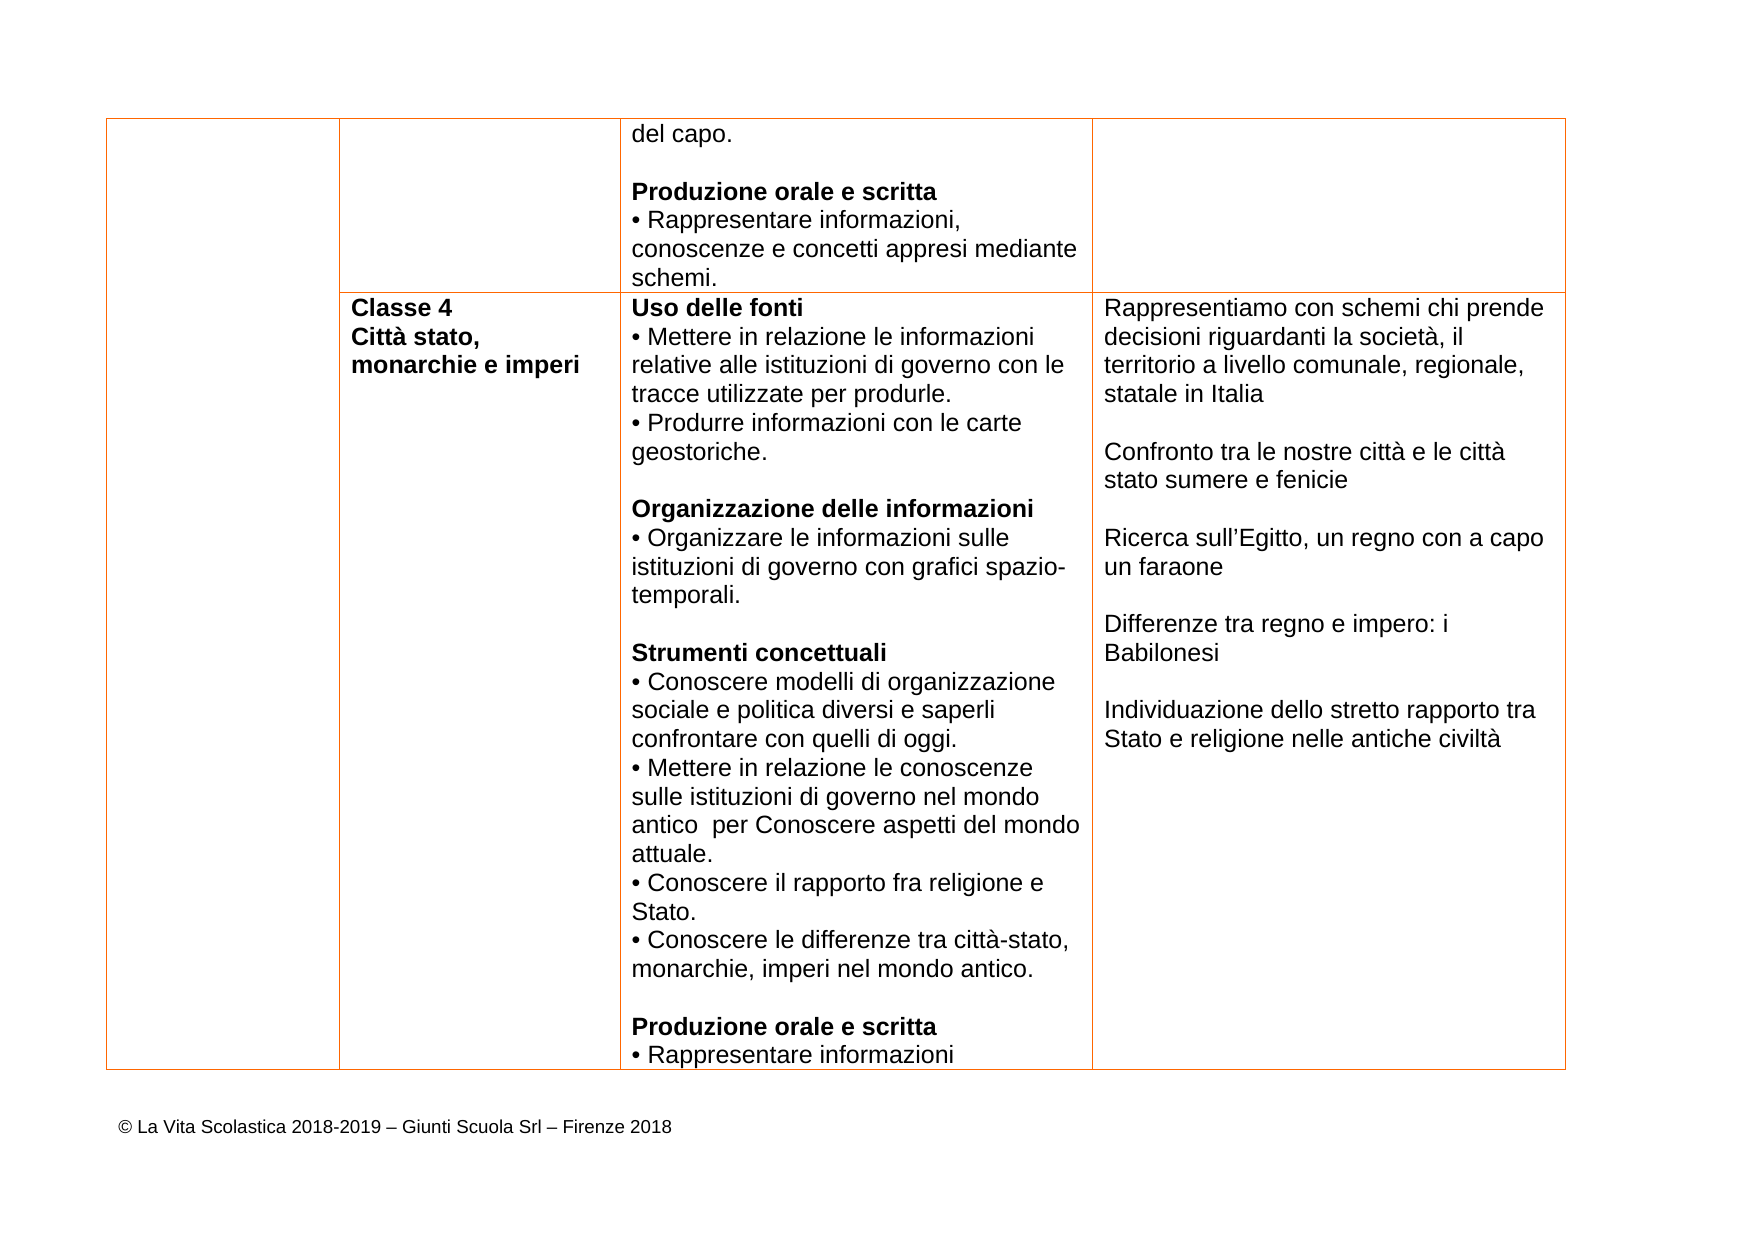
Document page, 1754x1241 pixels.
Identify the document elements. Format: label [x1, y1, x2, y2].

table_cell [340, 293, 620, 1069]
table_cell [340, 119, 620, 292]
table_cell [621, 119, 1092, 292]
table_cell [1093, 293, 1565, 1069]
table_cell [621, 293, 1092, 1069]
table_cell [1093, 119, 1565, 292]
